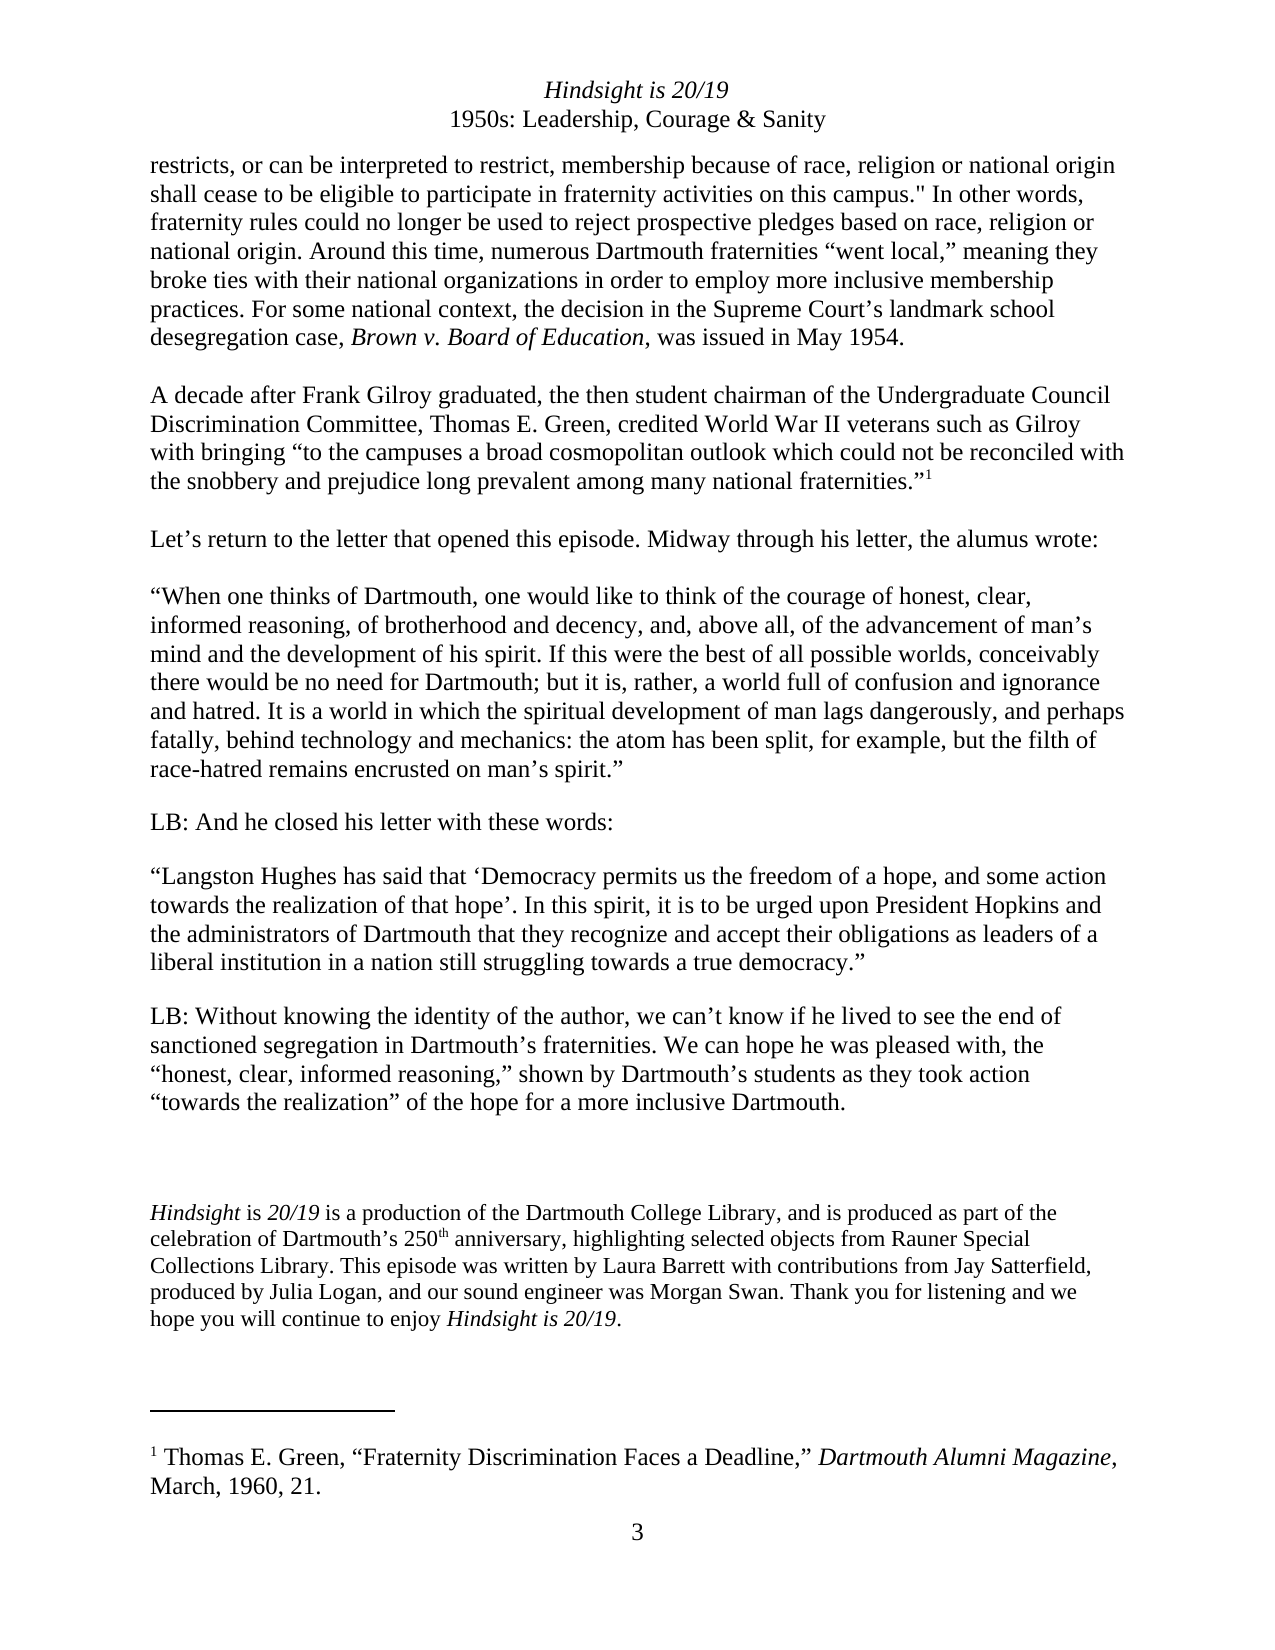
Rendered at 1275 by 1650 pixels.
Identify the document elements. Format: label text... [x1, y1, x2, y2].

text Let’s return to the letter that opened this episode. Midway through his letter, the alumus wrote: [150, 524, 1125, 552]
text A decade after Frank Gilroy graduated, the then student chairman of the Undergraduate Council Discrimination Committee, Thomas E. Green, credited World War II veterans such as Gilroy with bringing “to the campuses a broad cosmopolitan outlook which could not be reconciled with the snobbery and prejudice long prevalent among many national fraternities.” [150, 380, 1125, 495]
text LB: Without knowing the identity of the author, we can’t know if he lived to see the end of sanctioned segregation in Dartmouth’s fraternities. We can hope he was pleased with, the “honest, clear, informed reasoning,” shown by Dartmouth’s students as they took action “towards the realization” of the hope for a more inclusive Dartmouth. [150, 1001, 1125, 1116]
text “When one thinks of Dartmouth, one would like to think of the courage of honest, clear, informed reasoning, of brotherhood and decency, and, above all, of the advancement of man’s mind and the development of his spirit. If this were the best of all possible worlds, conceivably there would be no need for Dartmouth; but it is, rather, a world full of confusion and ignorance and hatred. It is a world in which the spiritual development of man lags dangerously, and perhaps fatally, behind technology and mechanics: the atom has been split, for example, but the filth of race-hatred remains encrusted on man’s spirit.” [150, 581, 1125, 782]
text Hindsight is 20/19 is a production of the Dartmouth College Library, and is produced as part of the celebration of Dartmouth’s 250th anniversary, highlighting selected objects from Rauner Special Collections Library. This episode was written by Laura Barrett with contributions from Jay Satterfield, produced by Julia Logan, and our sound engineer was Morgan Swan. Thank you for listening and we hope you will continue to enjoy Hindsight is 20/19. [150, 1199, 1125, 1331]
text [150, 150, 1125, 351]
text LB: And he closed his letter with these words: [150, 807, 1125, 836]
text “Langston Hughes has said that ‘Democracy permits us the freedom of a hope, and some action towards the realization of that hope’. In this spirit, it is to be urged upon President Hopkins and the administrators of Dartmouth that they recognize and accept their obligations as leaders of a liberal institution in a nation still struggling towards a true democracy.” [150, 861, 1125, 976]
